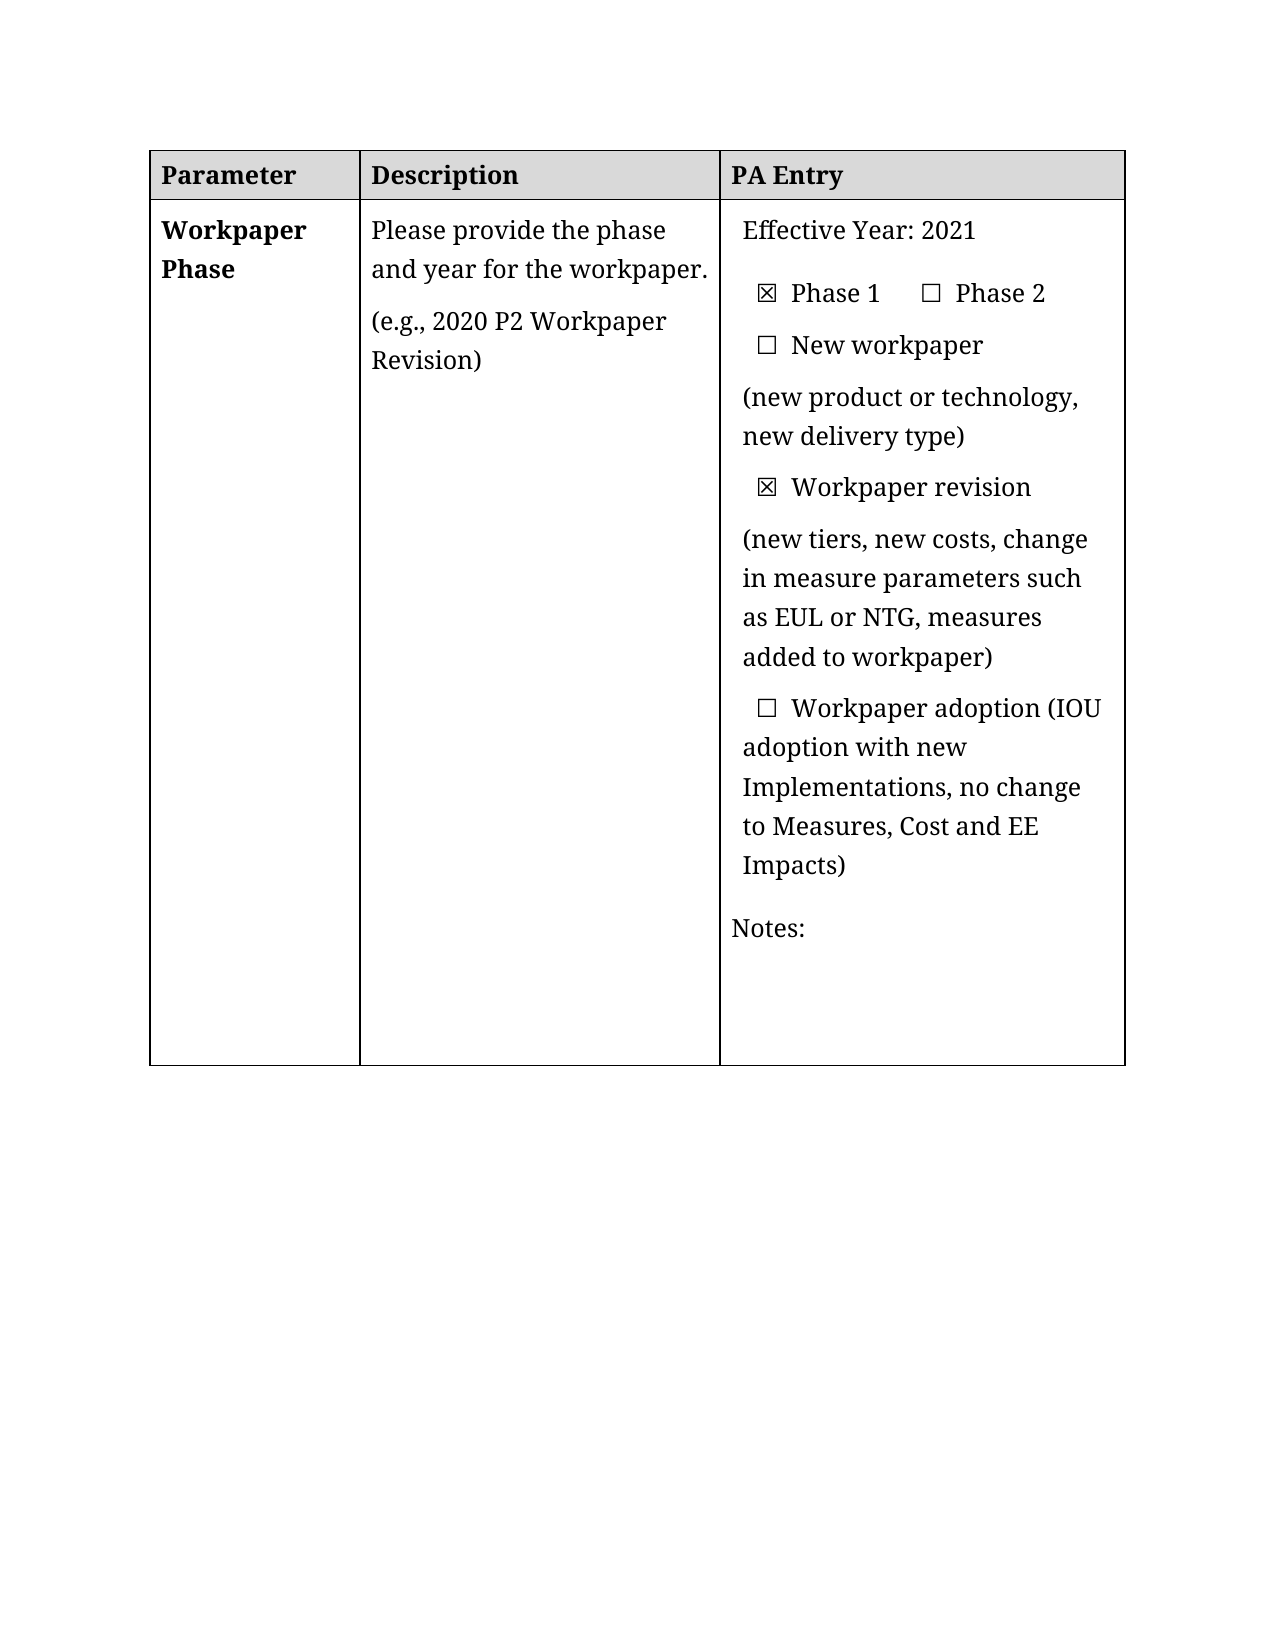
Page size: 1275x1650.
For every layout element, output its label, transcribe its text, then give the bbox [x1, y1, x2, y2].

table_cell Please provide the phase and year for the workpaper. (e.g., 2020 P2 Workpaper Revision) [361, 200, 719, 1064]
table_header PA Entry [721, 151, 1124, 199]
table_header Parameter [151, 151, 359, 199]
table_cell Workpaper Phase [151, 200, 359, 1064]
table_header Description [361, 151, 719, 199]
table_cell Notes: [721, 200, 1124, 1064]
